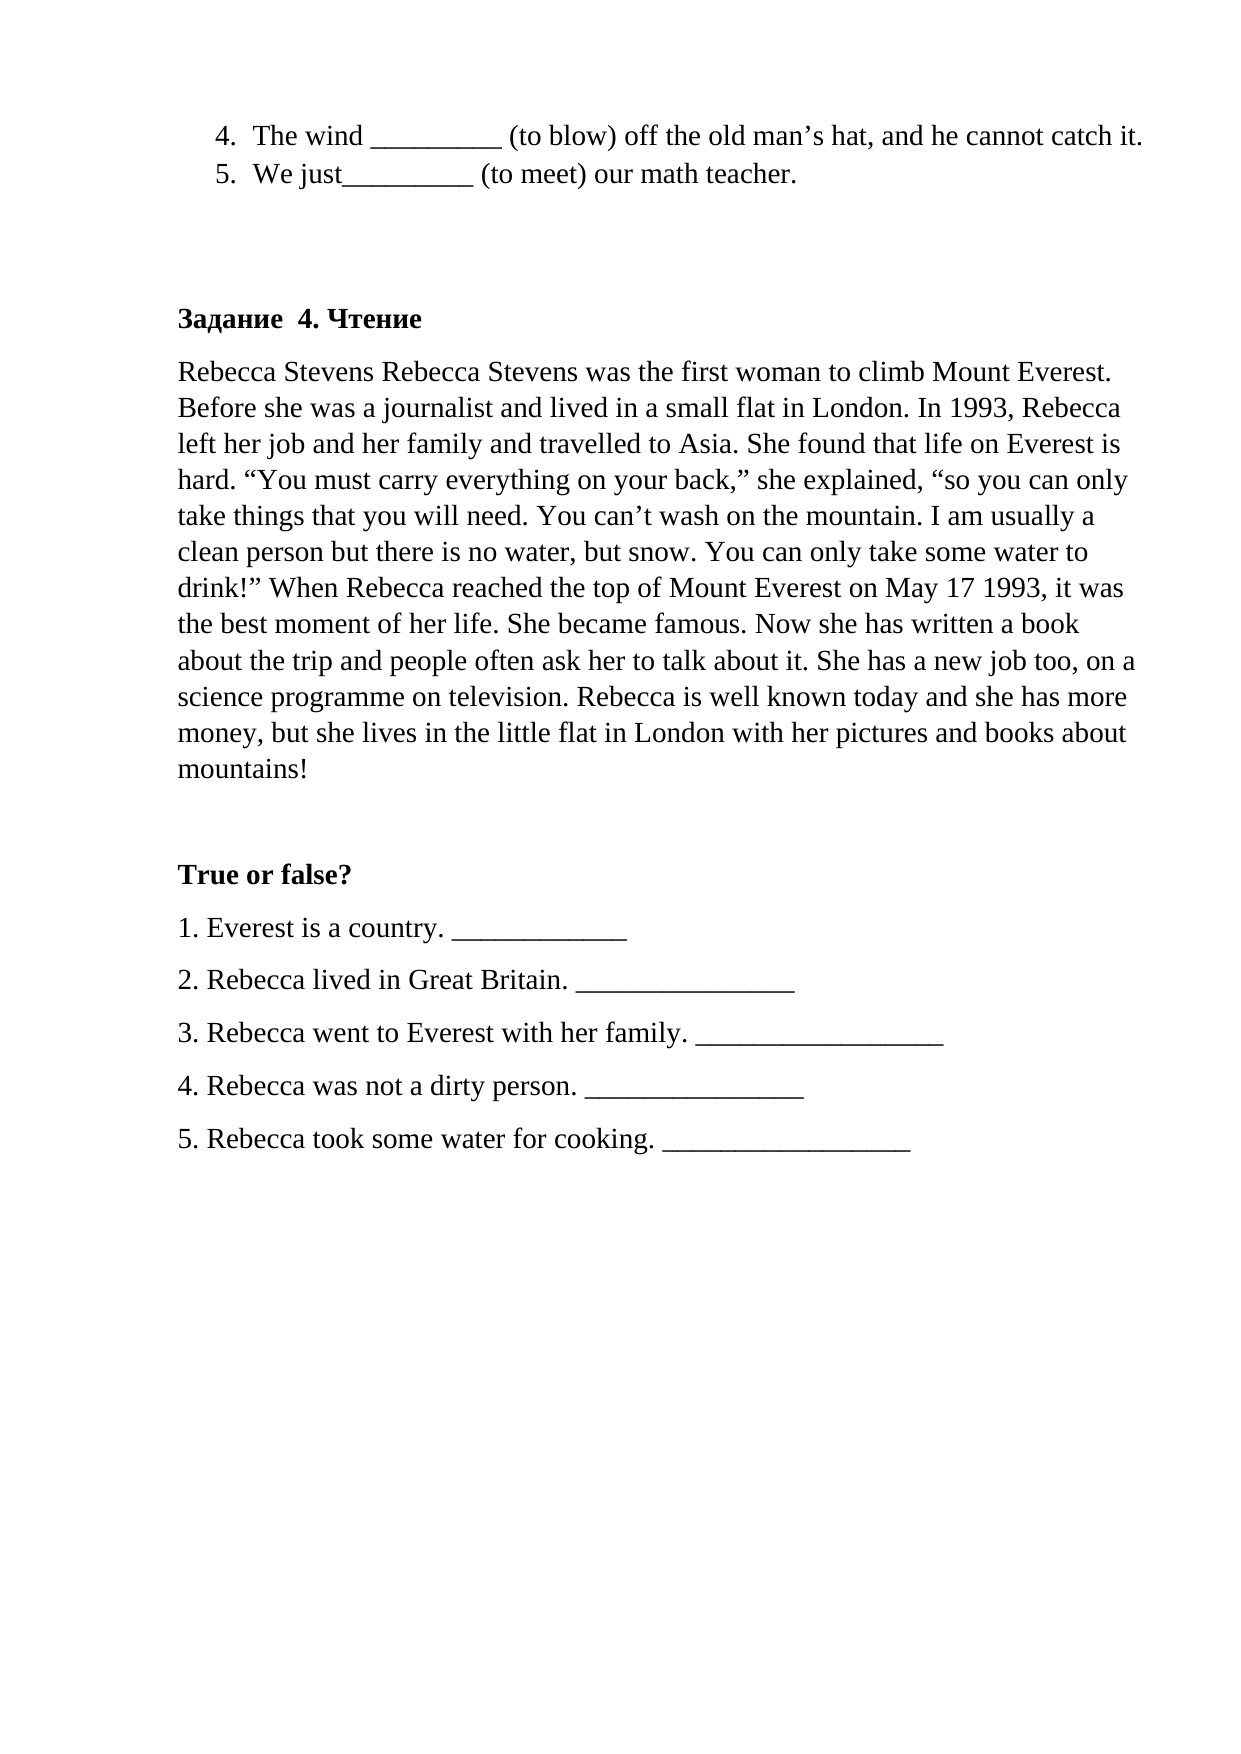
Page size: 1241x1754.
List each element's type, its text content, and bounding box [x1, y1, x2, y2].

list The wind _________ (to blow) off the old man’s hat, and he cannot catch it. [215, 118, 1152, 152]
text Rebecca Stevens Rebecca Stevens was the first woman to climb Mount Everest. Before she was a journalist and lived in a small flat in London. In 1993, Rebecca left her job and her family and travelled to Asia. She found that life on Everest is hard. “You must carry everything on your back,” she explained, “so you can only take things that you will need. You can’t wash on the mountain. I am usually a clean person but there is no water, but snow. You can only take some water to drink!” When Rebecca reached the top of Mount Everest on May 17 1993, it was the best moment of her life. She became famous. Now she has written a book about the trip and people often ask her to talk about it. She has a new job too, on a science programme on television. Rebecca is well known today and she has more money, but she lives in the little flat in London with her pictures and books about mountains! [177, 354, 1152, 785]
text Задание 4. Чтение [177, 301, 1152, 334]
text 1. Everest is a country. ____________ [177, 910, 1152, 943]
text 5. Rebecca took some water for cooking. _________________ [177, 1121, 1152, 1154]
text True or false? [177, 857, 1152, 890]
text 3. Rebecca went to Everest with her family. _________________ [177, 1015, 1152, 1049]
text 4. Rebecca was not a dirty person. _______________ [177, 1068, 1152, 1102]
list We just_________ (to meet) our math teacher. [215, 157, 1152, 190]
text 2. Rebecca lived in Great Britain. _______________ [177, 962, 1152, 996]
